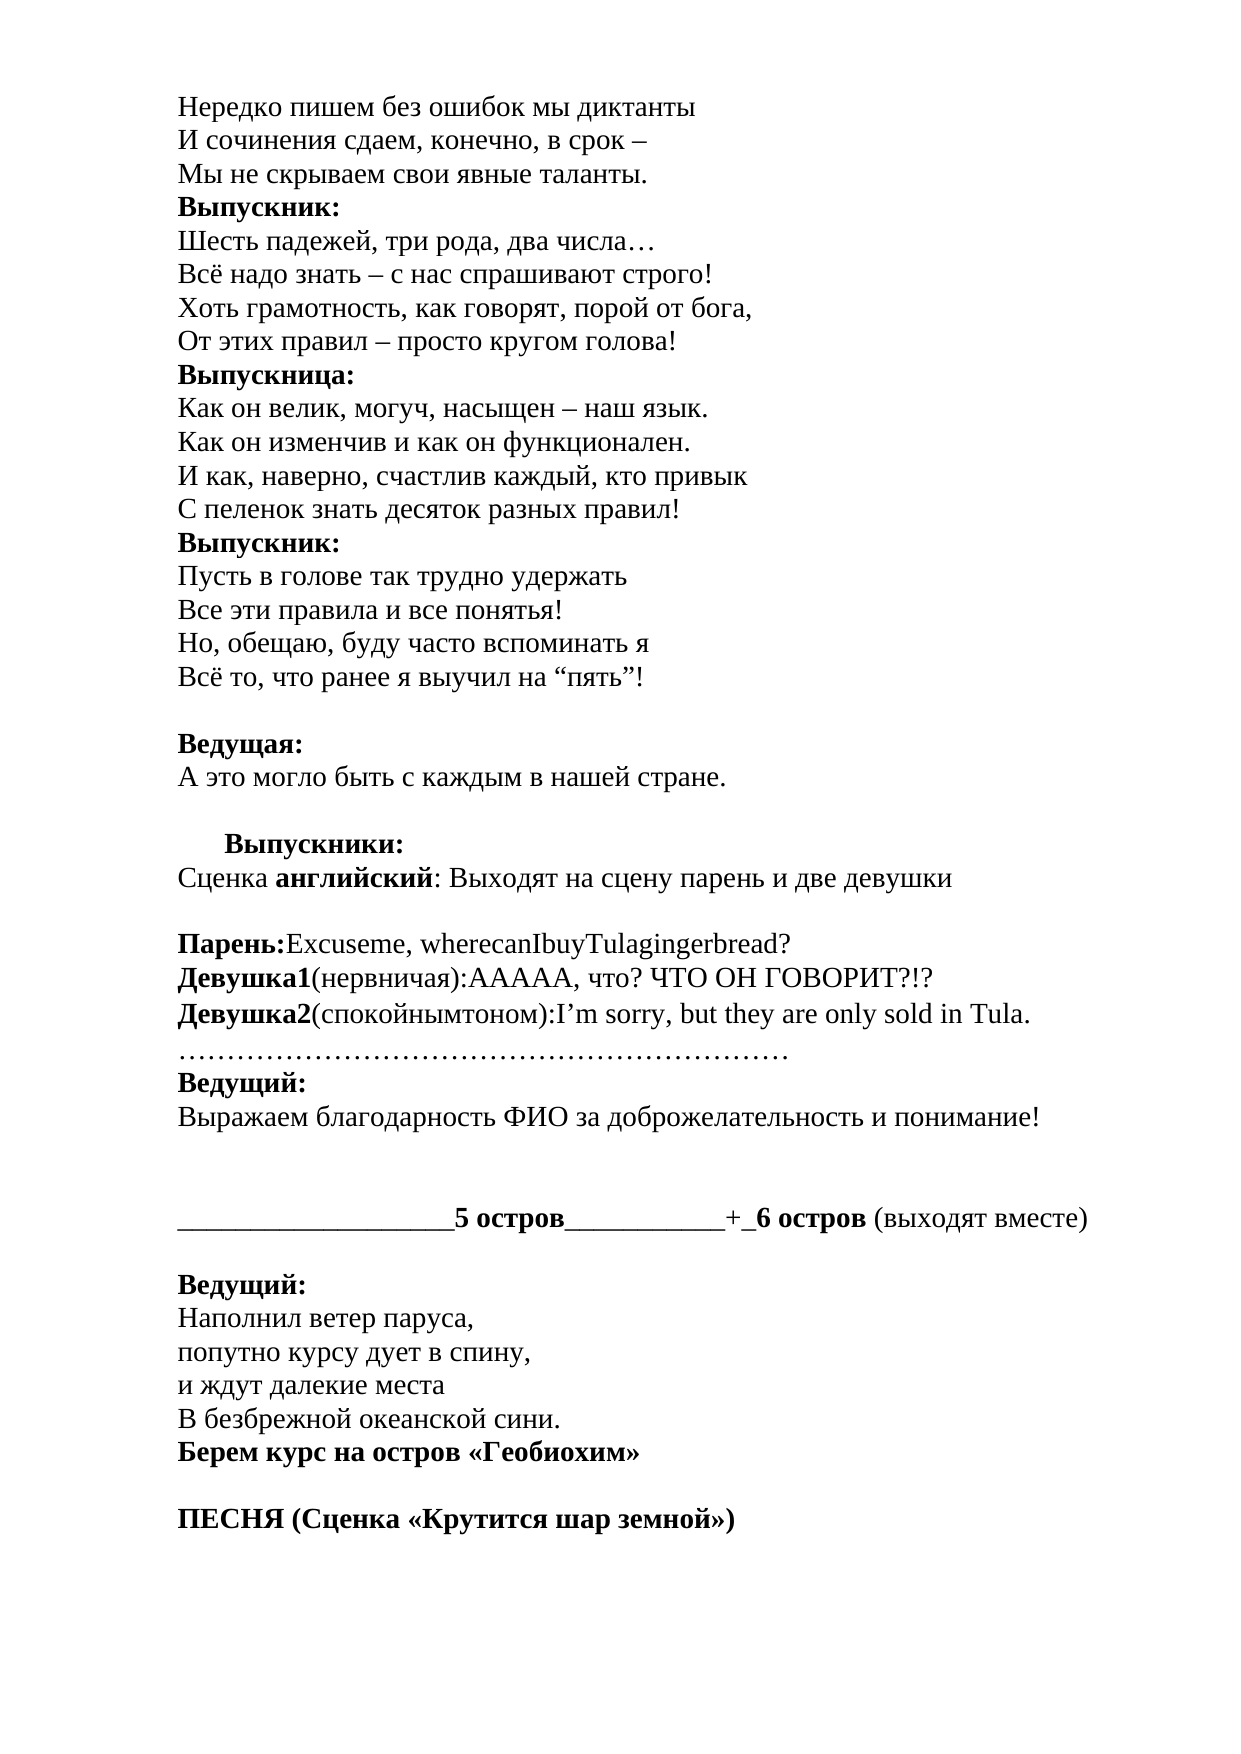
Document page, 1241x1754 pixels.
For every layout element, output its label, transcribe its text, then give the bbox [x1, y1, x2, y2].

text ПЕСНЯ (Сценка «Крутится шар земной») [177, 1502, 1181, 1535]
text и ждут далекие места [177, 1367, 1181, 1401]
text Парень:Excuseme, wherecanIbuyTulagingerbread? [177, 926, 1181, 960]
text Ведущий: [177, 1066, 1181, 1099]
text Девушка2(спокойнымтоном):I’m sorry, but they are only sold in Tula. [177, 996, 1181, 1029]
text попутно курсу дует в спину, [177, 1334, 1181, 1367]
text Выражаем благодарность ФИО за доброжелательность и понимание! [177, 1099, 1181, 1133]
text Наполнил ветер паруса, [177, 1300, 1181, 1334]
text Ведущая: [177, 726, 1181, 759]
text Выпускница: Как он велик, могуч, насыщен – наш язык. Как он изменчив и как он функционален. И как, наверно, счастлив каждый, кто привык С пеленок знать десяток разных правил! [177, 357, 1181, 525]
text В безбрежной океанской сини. [177, 1401, 1181, 1434]
text ___________________5 остров___________+_6 остров (выходят вместе) [177, 1200, 1181, 1233]
text А это могло быть с каждым в нашей стране. [177, 759, 1181, 793]
text Девушка1(нервничая):ААААА, что? ЧТО ОН ГОВОРИТ?!? [177, 960, 1181, 993]
text Выпускник: Пусть в голове так трудно удержать Все эти правила и все понятья! Но, обещаю, буду часто вспоминать я Всё то, что ранее я выучил на “пять”! [177, 525, 1181, 692]
text Ведущий: [177, 1267, 1181, 1300]
text Выпускники: [177, 827, 1181, 860]
text Выпускник: Шесть падежей, три рода, два числа… Всё надо знать – с нас спрашивают строго! Хоть грамотность, как говорят, порой от бога, От этих правил – просто кругом голова! [177, 189, 1181, 357]
text Сценка английский: Выходят на сцену парень и две девушки [177, 860, 1181, 926]
text Берем курс на остров «Геобиохим» [177, 1434, 1181, 1468]
text ……………………………………………………… [177, 1032, 1181, 1066]
